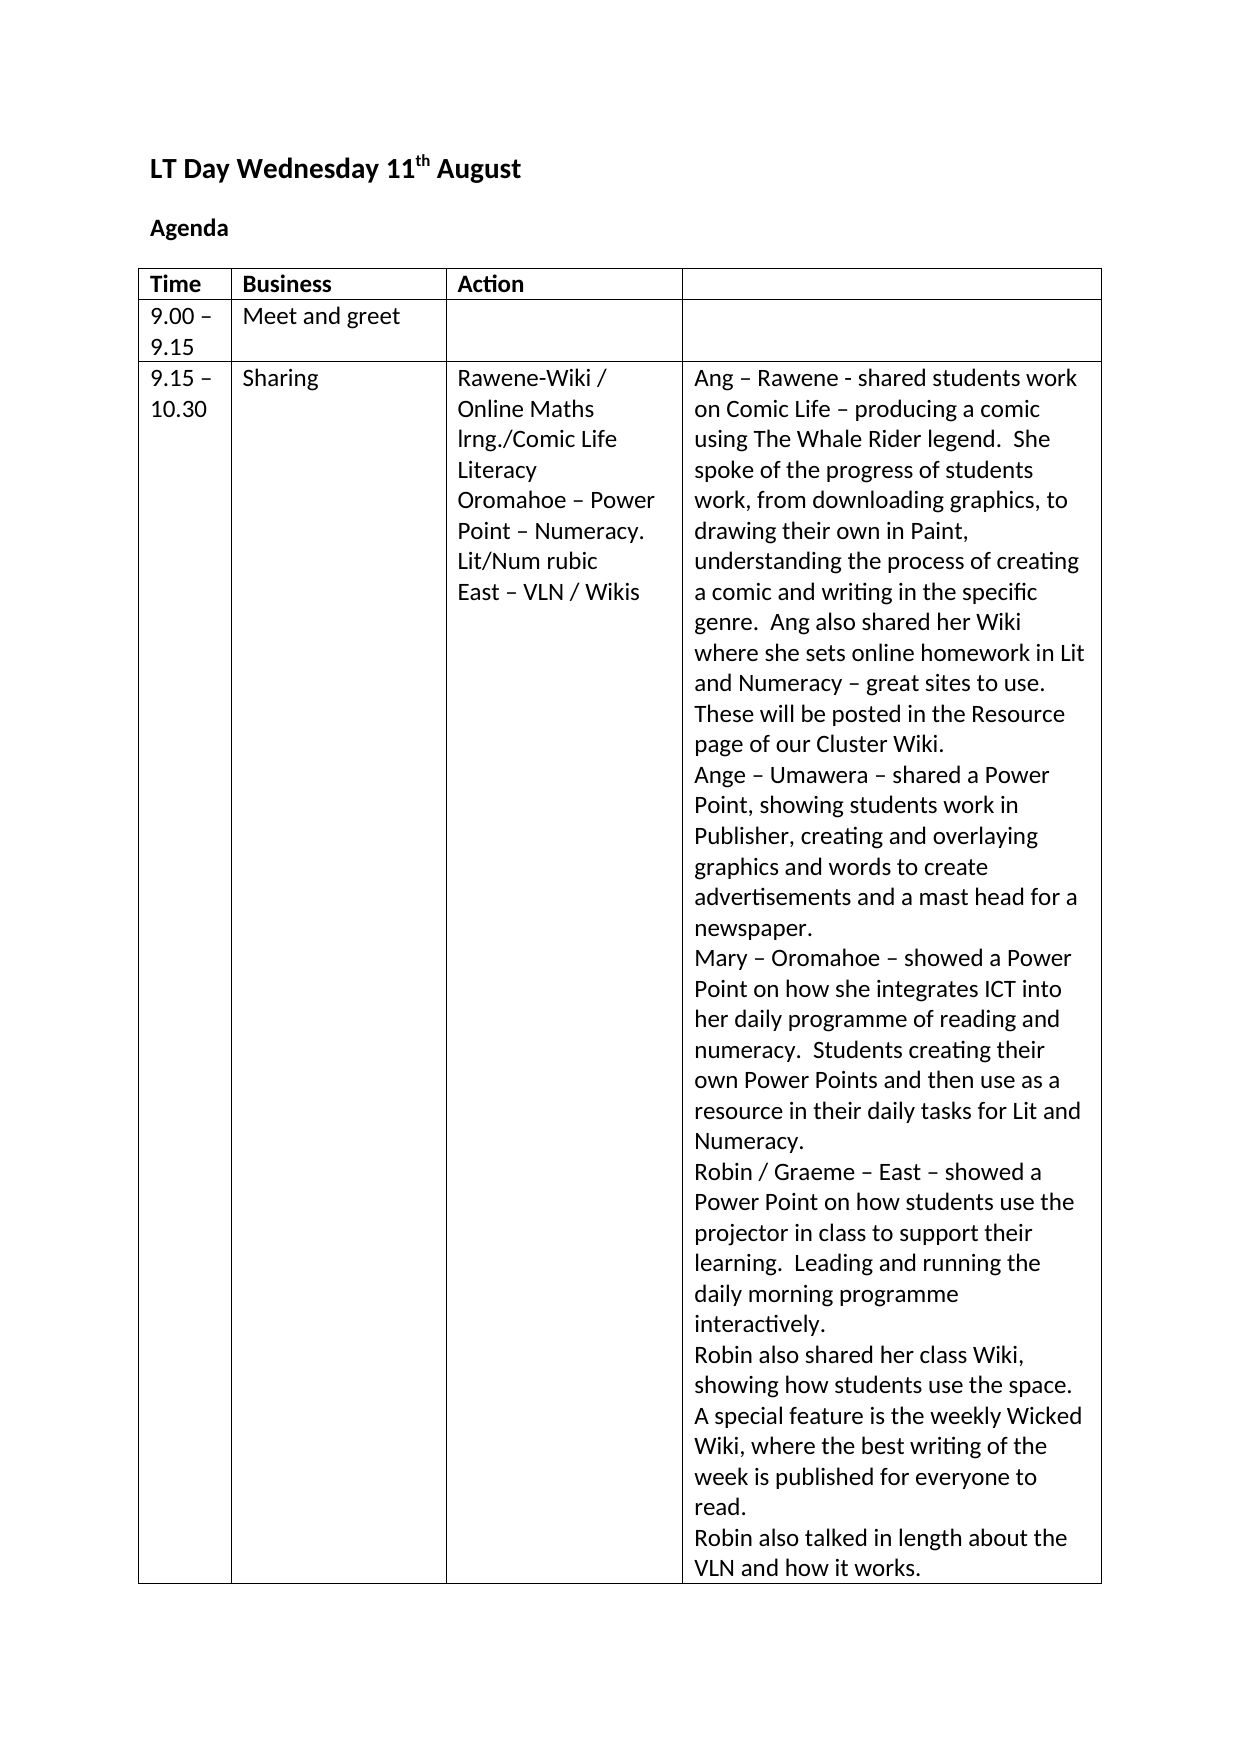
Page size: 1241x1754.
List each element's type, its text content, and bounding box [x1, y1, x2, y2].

table_header Business [232, 269, 446, 299]
table_header Action [447, 269, 682, 299]
table_header Time [139, 269, 231, 299]
table_cell Meet and greet [232, 300, 446, 361]
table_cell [683, 362, 1101, 1583]
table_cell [447, 362, 682, 1583]
table_cell 9.00 – 9.15 [139, 300, 231, 361]
table_header [683, 269, 1101, 299]
text LT Day Wednesday 11th August [150, 150, 1090, 186]
table_cell Sharing [232, 362, 446, 1583]
text Agenda [150, 212, 1090, 242]
table_cell 9.15 – 10.30 [139, 362, 231, 1583]
table_cell [447, 300, 682, 361]
table_cell [683, 300, 1101, 361]
